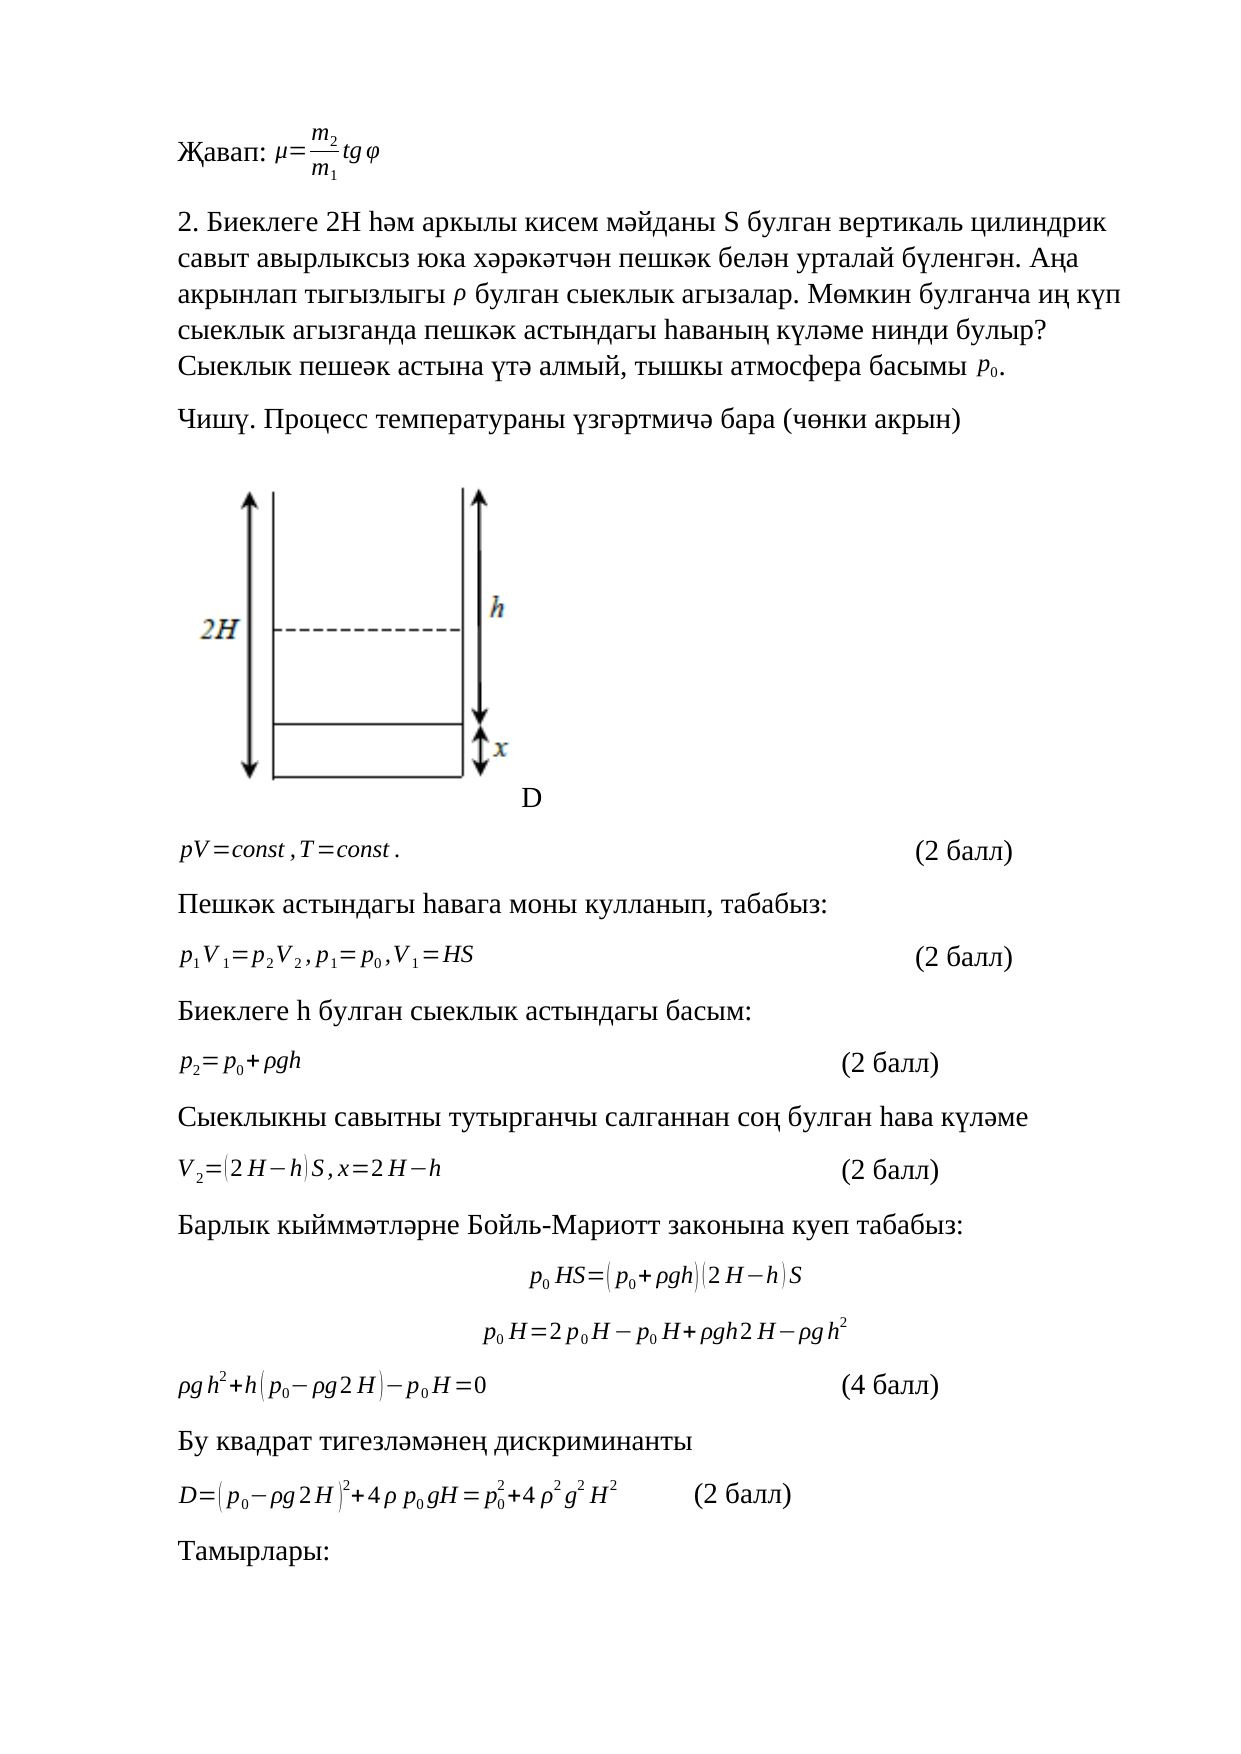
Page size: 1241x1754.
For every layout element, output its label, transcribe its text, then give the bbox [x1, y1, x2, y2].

text (2 балл) [177, 939, 1152, 973]
picture [177, 453, 521, 808]
text 2. Биеклеге 2H һәм аркылы кисем мәйданы S булган вертикаль цилиндрик савыт авырлыксыз юка хәрәкәтчән пешкәк белән урталай бүленгән. Аңа акрынлап тыгызлыгы булган сыеклык агызалар. Мөмкин булганча иң күп сыеклык агызганда пешкәк астындагы һаваның күләме нинди булыр? Сыеклык пешеәк астына үтә алмый, тышкы атмосфера басымы . [177, 204, 1152, 382]
text Сыеклыкны савытны тутырганчы салганнан соң булган һава күләме [177, 1099, 1152, 1133]
text Җавап: [177, 118, 1152, 184]
text (2 балл) [177, 1045, 1152, 1080]
text Пешкәк астындагы һавага моны кулланып, табабыз: [177, 886, 1152, 919]
text Биеклеге h булган сыеклык астындагы басым: [177, 993, 1152, 1026]
text Барлык кыйммәтләрне Бойль-Мариотт законына куеп табабыз: [177, 1207, 1152, 1240]
text (4 балл) [177, 1367, 1152, 1404]
text (2 балл) [177, 833, 1152, 867]
text (2 балл) [177, 1476, 1152, 1514]
text (2 балл) [177, 1152, 1152, 1188]
text Бу квадрат тигезләмәнең дискриминанты [177, 1423, 1152, 1457]
text Чишү. Процесс температураны үзгәртмичә бара (чөнки акрын) [177, 401, 1152, 435]
text Тамырлары: [177, 1533, 1152, 1567]
